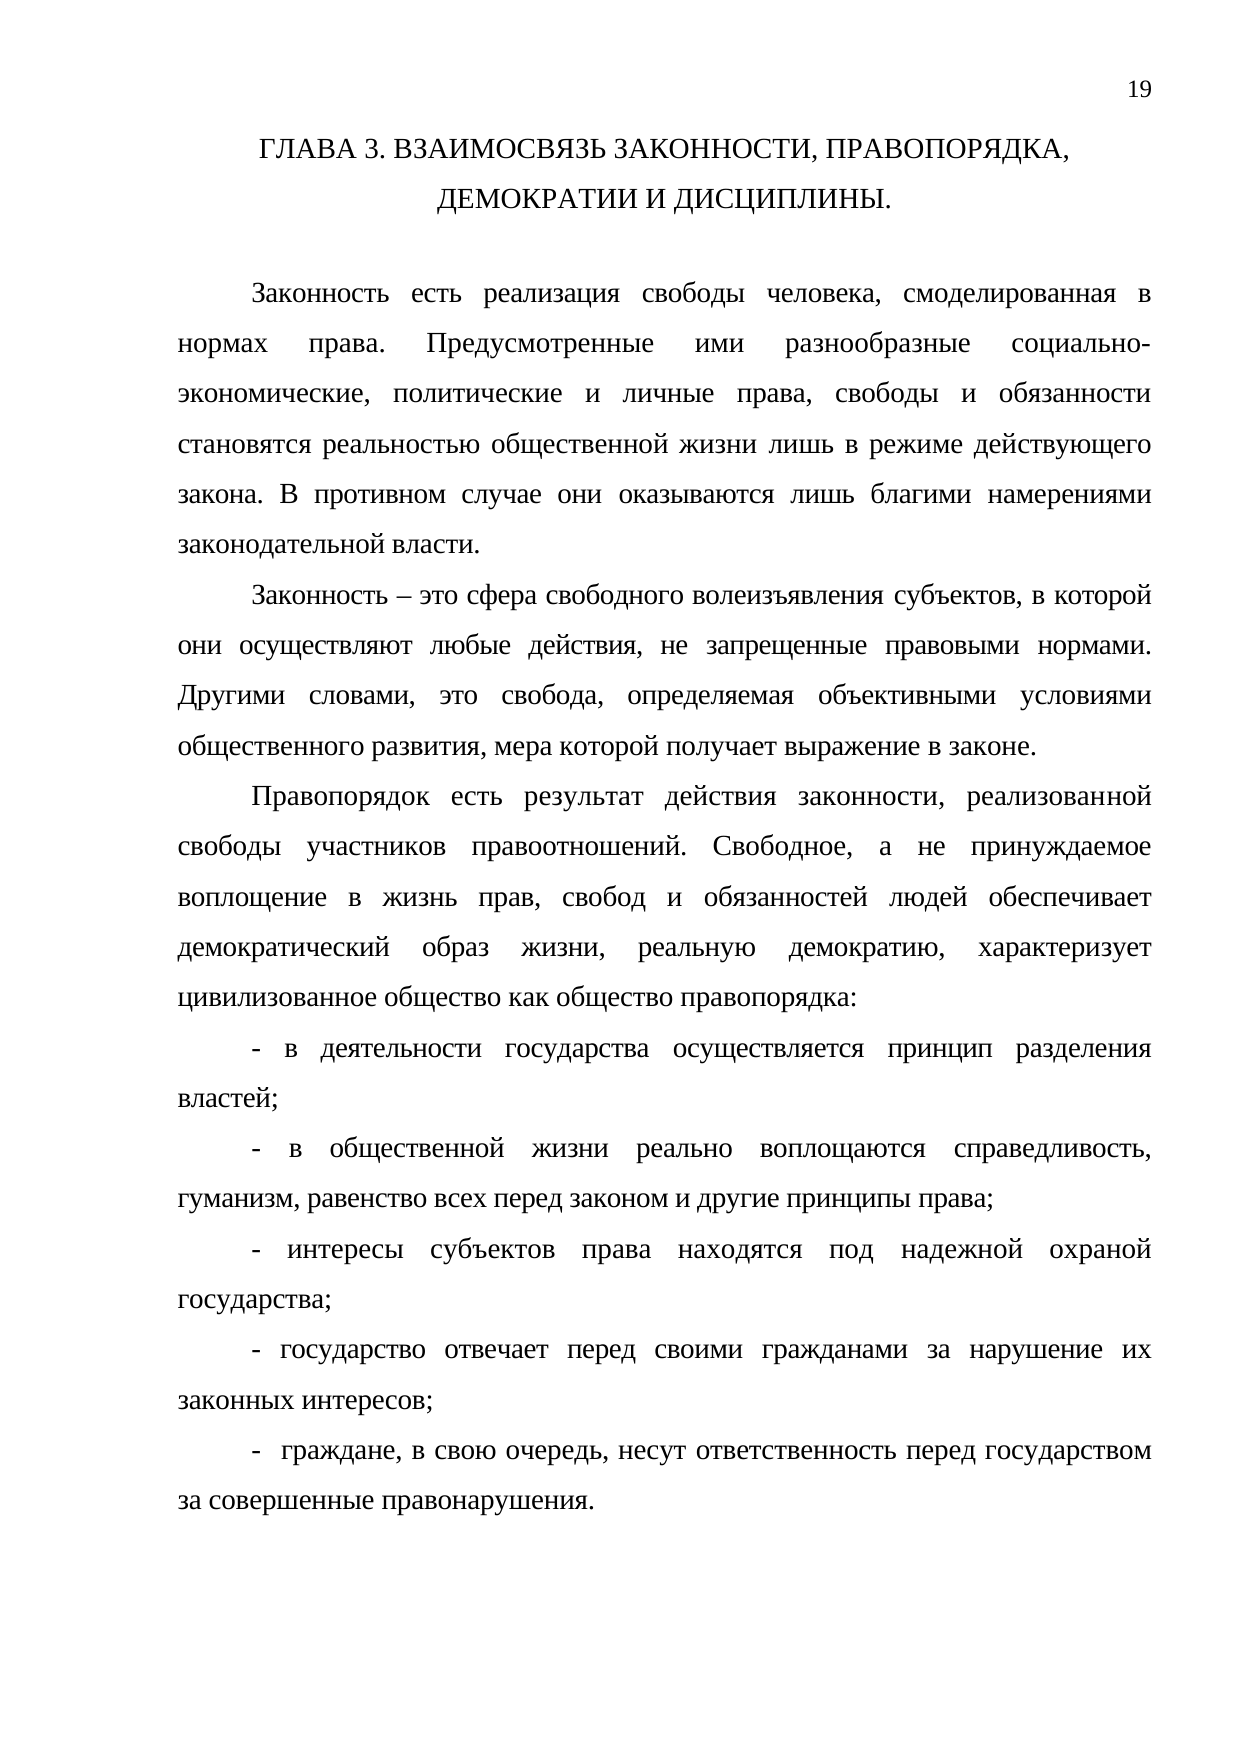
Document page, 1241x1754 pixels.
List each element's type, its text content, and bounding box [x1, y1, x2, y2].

subtitle Глава 3. Взаимосвязь законности, правопорядка, демократии и дисциплины. [177, 131, 1152, 215]
text Правопорядок есть результат действия законности, реализованной свободы участников правоотношений. Свободное, а не принуждаемое воплощение в жизнь прав, свобод и обязанностей людей обеспечивает демократический образ жизни, реальную демократию, характеризует цивилизованное общество как общество правопорядка: [177, 778, 1152, 1013]
text Законность – это сфера свободного волеизъявления субъектов, в которой они осуществляют любые действия, не запрещенные правовыми нормами. Другими словами, это свобода, определяемая объективными условиями общественного развития, мера которой получает выражение в законе. [177, 577, 1152, 761]
text Законность есть реализация свободы человека, смоделированная в нормах права. Предусмотренные ими разнообразные социально-экономические, политические и личные права, свободы и обязанности становятся реальностью общественной жизни лишь в режиме действующего закона. В противном случае они оказываются лишь благими намерениями законодательной власти. [177, 275, 1152, 560]
text - в деятельности государства осуществляется принцип разделения властей; [177, 1030, 1152, 1113]
text - интересы субъектов права находятся под надежной охраной государства; [177, 1231, 1152, 1315]
text - государство отвечает перед своими гражданами за нарушение их законных интересов; [177, 1332, 1152, 1415]
text - граждане, в свою очередь, несут ответственность перед государством за совершенные правонарушения. [177, 1432, 1152, 1516]
text - в общественной жизни реально воплощаются справедливость, гуманизм, равенство всех перед законом и другие принципы права; [177, 1130, 1152, 1214]
